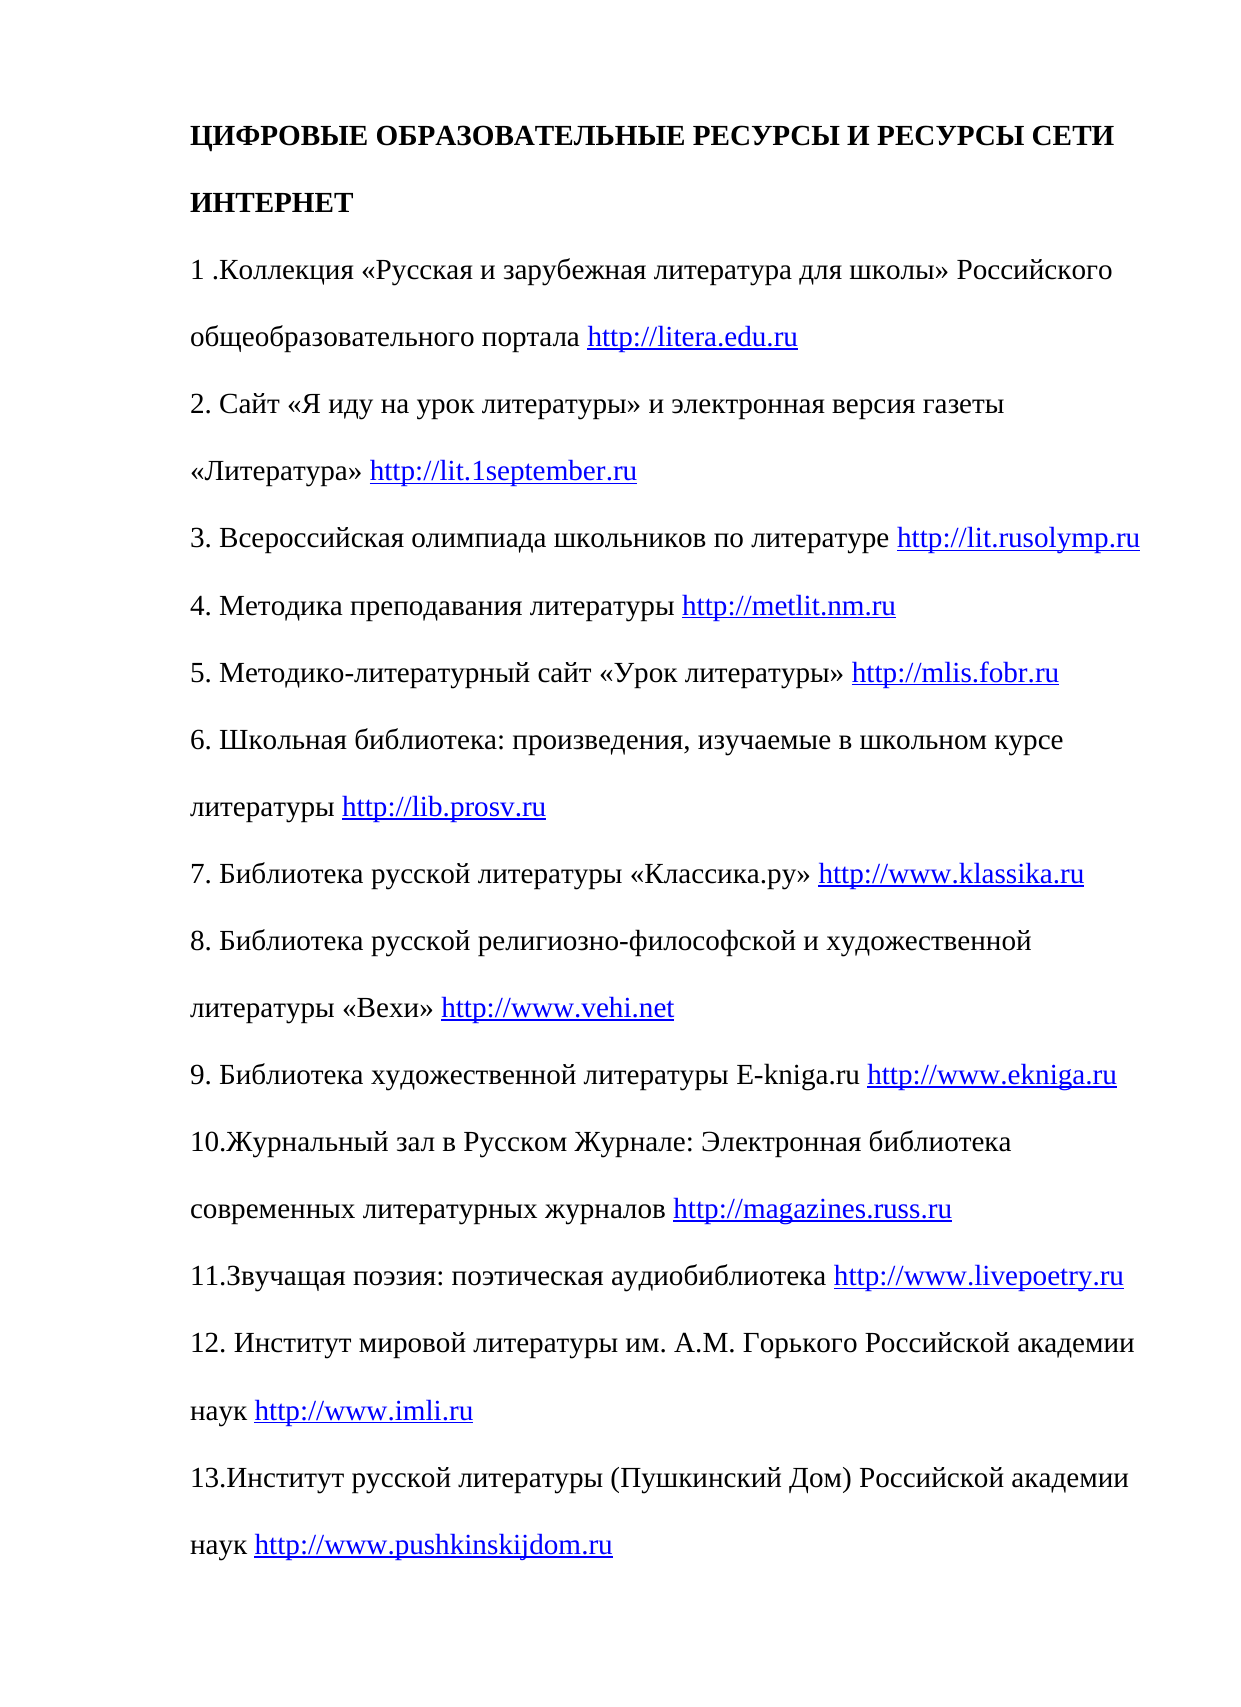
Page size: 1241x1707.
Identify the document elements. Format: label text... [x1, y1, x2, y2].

text 9. Библиотека художественной литературы E-kniga.ru http://www.ekniga.ru 10.Журнальный зал в Русском Журнале: Электронная библиотека современных литературных журналов http://magazines.russ.ru [190, 1057, 1152, 1225]
text 3. Всероссийская олимпиада школьников по литературе http://lit.rusolymp.ru 4. Методика преподавания литературы http://metlit.nm.ru [190, 521, 1152, 621]
text 11.Звучащая поэзия: поэтическая аудиобиблиотека http://www.livepoetry.ru 12. Институт мировой литературы им. А.М. Горького Российской академии наук http://www.imli.ru [190, 1258, 1152, 1426]
text 5. Методико-литературный сайт «Урок литературы» http://mlis.fobr.ru [190, 655, 1152, 688]
text 1 .Коллекция «Русская и зарубежная литература для школы» Российского общеобразовательного портала http://litera.edu.ru [190, 252, 1152, 353]
text 6. Школьная библиотека: произведения, изучаемые в школьном курсе литературы http://lib.prosv.ru [190, 722, 1152, 822]
text ЦИФРОВЫЕ ОБРАЗОВАТЕЛЬНЫЕ РЕСУРСЫ И РЕСУРСЫ СЕТИ ИНТЕРНЕТ [190, 118, 1152, 219]
text 8. Библиотека русской религиозно-философской и художественной литературы «Вехи» http://www.vehi.net [190, 923, 1152, 1024]
text 13.Институт русской литературы (Пушкинский Дом) Российской академии наук http://www.pushkinskijdom.ru [190, 1460, 1152, 1560]
text 7. Библиотека русской литературы «Классика.ру» http://www.klassika.ru [190, 856, 1152, 889]
text 2. Сайт «Я иду на урок литературы» и электронная версия газеты «Литература» http://lit.1september.ru [190, 386, 1152, 487]
